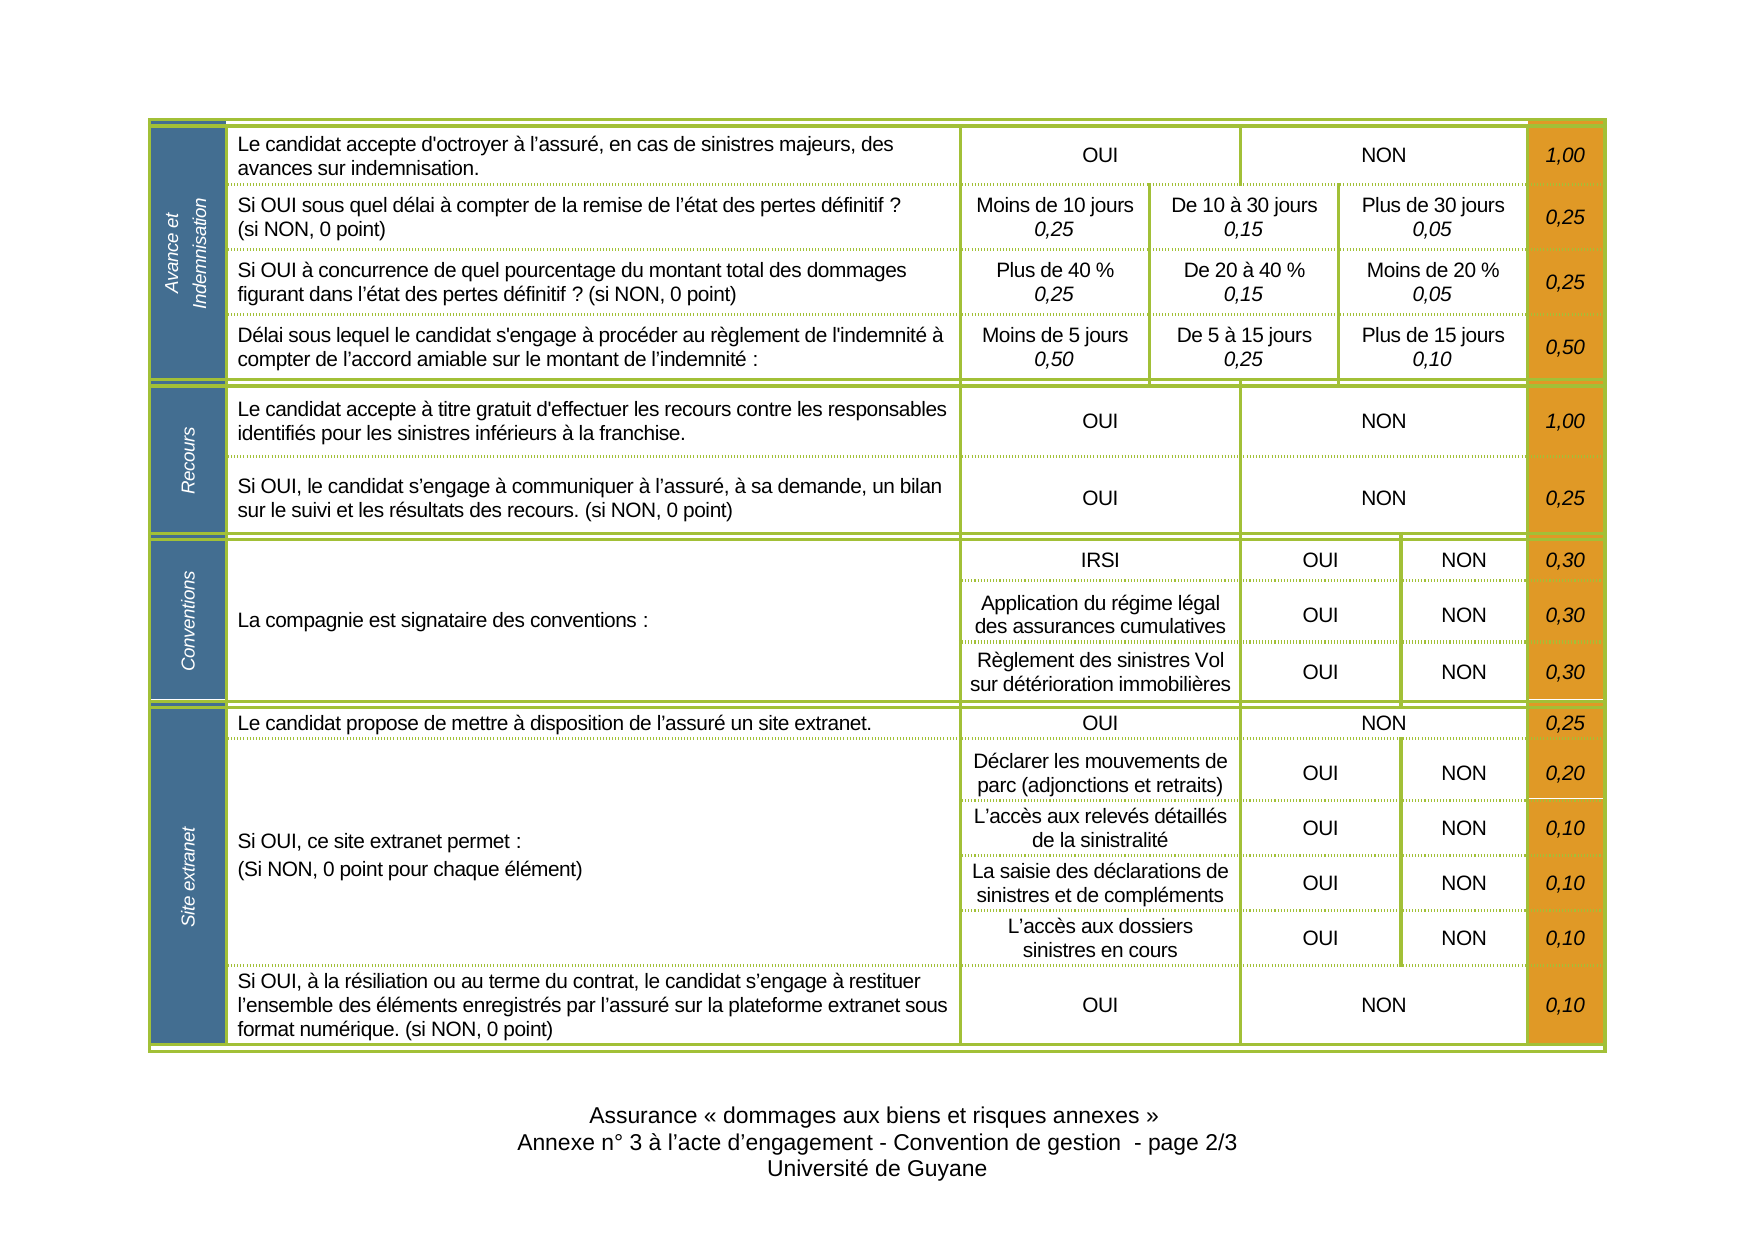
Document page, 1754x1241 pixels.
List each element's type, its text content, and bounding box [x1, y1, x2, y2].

table_cell OUI [962, 388, 1239, 455]
table_cell OUI [962, 128, 1239, 183]
table_cell NON [1403, 909, 1526, 964]
table_cell Plus de 30 jours 0,05 [1340, 183, 1526, 248]
table_cell Si OUI, le candidat s’engage à communiquer à l’assuré, à sa demande, un bilan sur le suivi et les résultats des recours. (si NON, 0 point) [228, 455, 959, 532]
table_cell Conventions [151, 541, 225, 699]
table_cell NON [1403, 579, 1526, 640]
table_cell 0,25 [1529, 709, 1603, 737]
table_cell OUI [1242, 854, 1399, 909]
table_cell L’accès aux relevés détaillés de la sinistralité [962, 799, 1239, 854]
table_cell OUI [1242, 799, 1399, 854]
table_cell Si OUI, à la résiliation ou au terme du contrat, le candidat s’engage à restituer l’ensemble des éléments enregistrés par l’assuré sur la plateforme extranet sous format numérique. (si NON, 0 point) [228, 964, 959, 1043]
table_cell OUI [962, 709, 1239, 737]
table_cell 0,20 [1529, 737, 1603, 798]
table_cell NON [1403, 541, 1526, 579]
table_cell Si OUI sous quel délai à compter de la remise de l’état des pertes définitif ? (si NON, 0 point) [228, 183, 959, 248]
table_cell OUI [1242, 579, 1399, 640]
table_cell Déclarer les mouvements de parc (adjonctions et retraits) [962, 737, 1239, 798]
table_cell Délai sous lequel le candidat s'engage à procéder au règlement de l'indemnité à compter de l’accord amiable sur le montant de l’indemnité : [228, 313, 959, 378]
table_cell Moins de 10 jours 0,25 [962, 183, 1148, 248]
table_cell 0,30 [1529, 579, 1603, 640]
table_cell OUI [1242, 909, 1399, 964]
table_cell OUI [1242, 541, 1399, 579]
table_cell Le candidat accepte d'octroyer à l’assuré, en cas de sinistres majeurs, des avances sur indemnisation. [228, 128, 959, 183]
table_cell Site extranet [151, 709, 225, 1043]
table_cell Moins de 20 % 0,05 [1340, 248, 1526, 313]
table_cell 0,10 [1529, 909, 1603, 964]
table_cell Recours [151, 388, 225, 532]
table_cell 0,25 [1529, 455, 1603, 532]
table_cell 1,00 [1529, 388, 1603, 455]
table_cell NON [1242, 964, 1526, 1043]
table_cell 1,00 [1529, 128, 1603, 183]
table_cell Le candidat accepte à titre gratuit d'effectuer les recours contre les responsables identifiés pour les sinistres inférieurs à la franchise. [228, 388, 959, 455]
table_cell Le candidat propose de mettre à disposition de l’assuré un site extranet. [228, 709, 959, 737]
table_cell 0,50 [1529, 313, 1603, 378]
table_cell Règlement des sinistres Vol sur détérioration immobilières [962, 640, 1239, 699]
table_cell NON [1403, 799, 1526, 854]
table_cell La saisie des déclarations de sinistres et de compléments [962, 854, 1239, 909]
table_cell OUI [962, 964, 1239, 1043]
table_cell NON [1242, 128, 1526, 183]
table_cell De 10 à 30 jours 0,15 [1151, 183, 1337, 248]
table_cell NON [1242, 455, 1526, 532]
table_cell Application du régime légal des assurances cumulatives [962, 579, 1239, 640]
table_cell 0,10 [1529, 964, 1603, 1043]
table_cell Avance et Indemnisation [151, 128, 225, 378]
table_cell Si OUI à concurrence de quel pourcentage du montant total des dommages figurant dans l’état des pertes définitif ? (si NON, 0 point) [228, 248, 959, 313]
table_cell De 5 à 15 jours 0,25 [1151, 313, 1337, 378]
table_cell NON [1403, 640, 1526, 699]
table_cell NON [1242, 709, 1526, 737]
table_cell NON [1242, 388, 1526, 455]
table_cell 0,25 [1529, 248, 1603, 313]
table_cell L’accès aux dossiers sinistres en cours [962, 909, 1239, 964]
table_cell 0,10 [1529, 854, 1603, 909]
table_cell OUI [962, 455, 1239, 532]
table_cell 0,25 [1529, 183, 1603, 248]
table_cell De 20 à 40 % 0,15 [1151, 248, 1337, 313]
table_cell NON [1403, 737, 1526, 798]
table_cell IRSI [962, 541, 1239, 579]
table_cell 0,30 [1529, 541, 1603, 579]
table_cell OUI [1242, 640, 1399, 699]
table_cell Plus de 40 % 0,25 [962, 248, 1148, 313]
table_cell Moins de 5 jours 0,50 [962, 313, 1148, 378]
table_cell OUI [1242, 737, 1399, 798]
table_cell 0,30 [1529, 640, 1603, 699]
table_cell NON [1403, 854, 1526, 909]
table_cell 0,10 [1529, 799, 1603, 854]
table_cell La compagnie est signataire des conventions : [228, 541, 959, 699]
table_cell Si OUI, ce site extranet permet : (Si NON, 0 point pour chaque élément) [228, 737, 959, 964]
table_cell Plus de 15 jours 0,10 [1340, 313, 1526, 378]
